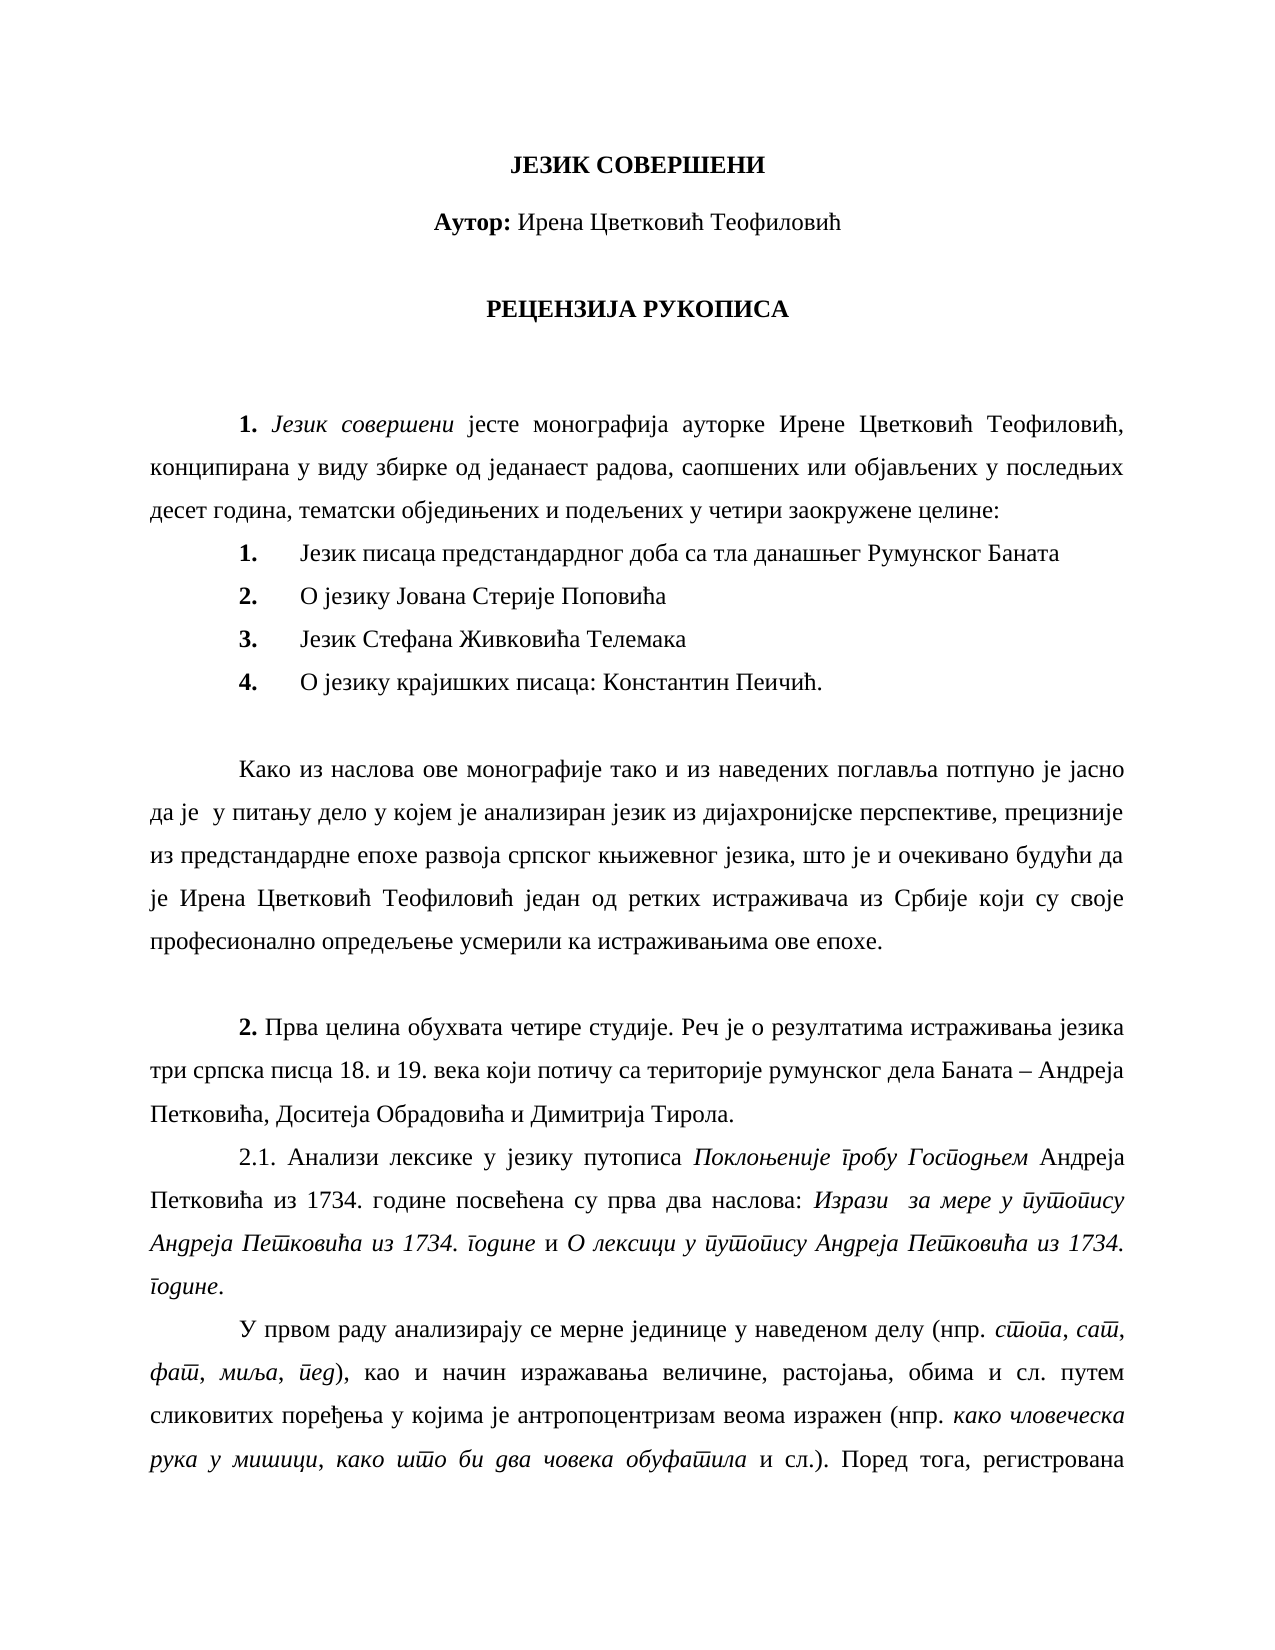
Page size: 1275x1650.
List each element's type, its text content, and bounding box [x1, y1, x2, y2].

list Језик Стефана Живковића Телемака [150, 624, 1125, 653]
list О језику Јована Стерије Поповића [150, 581, 1125, 610]
list О језику крајишких писаца: Константин Пеичић. [150, 667, 1125, 696]
list Језик писаца предстандардног доба са тла данашњег Румунског Баната [150, 538, 1125, 567]
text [150, 1314, 1125, 1472]
text JЕЗИК СОВЕРШЕНИ [150, 150, 1125, 179]
text Аутор: Ирена Цветковић Теофиловић [150, 207, 1125, 236]
list 2. Прва целина обухвата четире студије. Реч је о резултатима истраживања језика три српска писца 18. и 19. века који потичу са територије румунског дела Баната – Андреја Петковића, Доситеја Обрадовића и Димитрија Тирола. [150, 1012, 1125, 1127]
text Како из наслова ове монографије тако и из наведених поглавља потпуно је јасно да је у питању дело у којем је анализиран језик из дијахронијске перспективе, прецизније из предстандардне епохе развоја српског књижевног језика, што је и очекивано будући да је Ирена Цветковић Теофиловић један од ретких истраживача из Србије који су своје професионално опредељење усмерили ка истраживањима ове епохе. [150, 754, 1125, 955]
text РЕЦЕНЗИЈА РУКОПИСА [150, 294, 1125, 322]
text 1. Језик совершени јесте монографија ауторке Ирене Цветковић Теофиловић, конципирана у виду збирке од једанаест радова, саопшених или објављених у последњих десет година, тематски обједињених и подељених у четири заокружене целине: [150, 409, 1125, 524]
text 2.1. Анализи лексике у језику путописа Поклоњеније гробу Господњем Андреја Петковића из 1734. године посвећена су прва два наслова: Изрази за мере у путопису Андреја Петковића из 1734. године и О лексици у путопису Андреја Петковића из 1734. године. [150, 1142, 1125, 1300]
